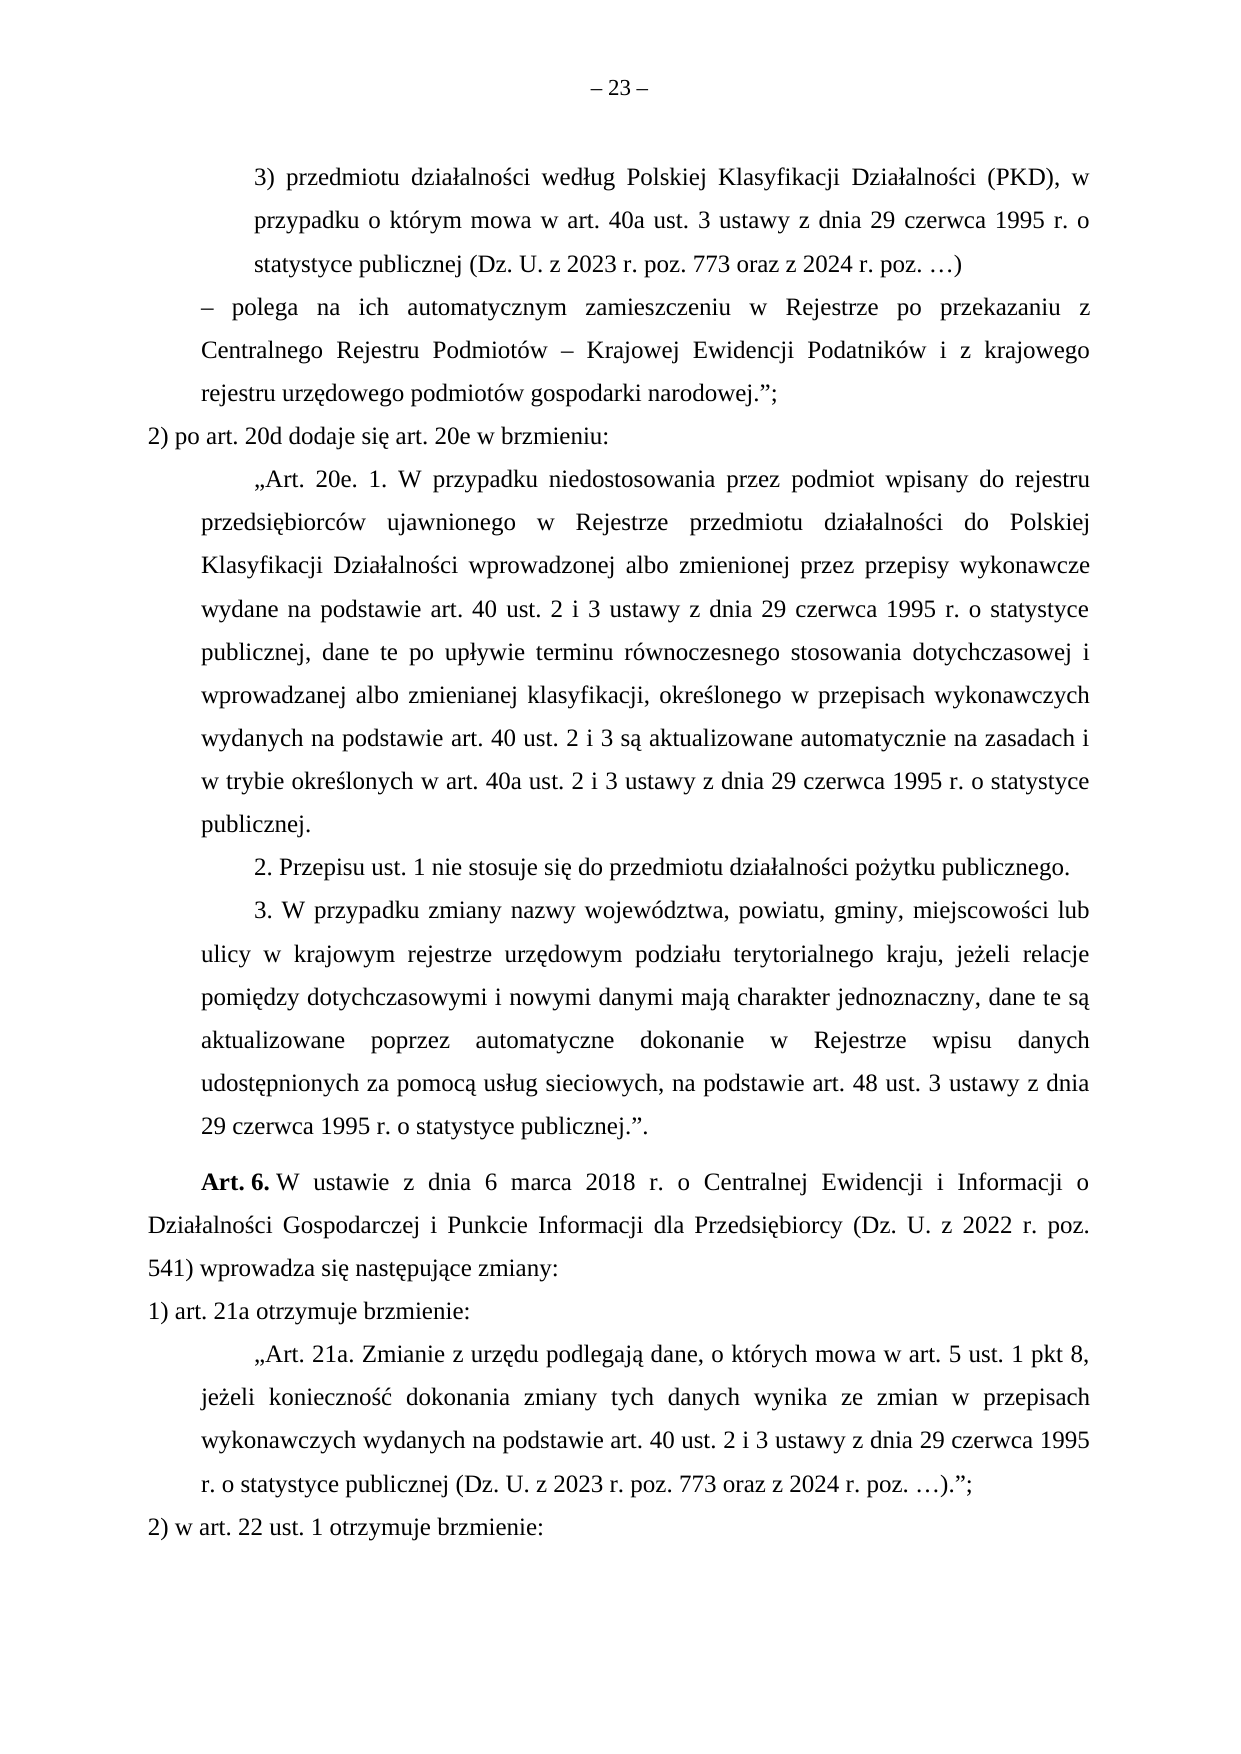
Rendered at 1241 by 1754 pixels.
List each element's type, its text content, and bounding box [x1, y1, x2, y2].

text „Art. 21a. Zmianie z urzędu podlegają dane, o których mowa w art. 5 ust. 1 pkt 8, jeżeli konieczność dokonania zmiany tych danych wynika ze zmian w przepisach wykonawczych wydanych na podstawie art. 40 ust. 2 i 3 ustawy z dnia 29 czerwca 1995 r. o statystyce publicznej (Dz. U. z 2023 r. poz. 773 oraz z 2024 r. poz. …).”; [201, 1339, 1091, 1497]
text 2. Przepisu ust. 1 nie stosuje się do przedmiotu działalności pożytku publicznego. [201, 852, 1091, 881]
text „Art. 20e. 1. W przypadku niedostosowania przez podmiot wpisany do rejestru przedsiębiorców ujawnionego w Rejestrze przedmiotu działalności do Polskiej Klasyfikacji Działalności wprowadzonej albo zmienionej przez przepisy wykonawcze wydane na podstawie art. 40 ust. 2 i 3 ustawy z dnia 29 czerwca 1995 r. o statystyce publicznej, dane te po upływie terminu równoczesnego stosowania dotychczasowej i wprowadzanej albo zmienianej klasyfikacji, określonego w przepisach wykonawczych wydanych na podstawie art. 40 ust. 2 i 3 są aktualizowane automatycznie na zasadach i w trybie określonych w art. 40a ust. 2 i 3 ustawy z dnia 29 czerwca 1995 r. o statystyce publicznej. [201, 464, 1091, 838]
text 3) przedmiotu działalności według Polskiej Klasyfikacji Działalności (PKD), w przypadku o którym mowa w art. 40a ust. 3 ustawy z dnia 29 czerwca 1995 r. o statystyce publicznej (Dz. U. z 2023 r. poz. 773 oraz z 2024 r. poz. …) [254, 162, 1091, 277]
text – polega na ich automatycznym zamieszczeniu w Rejestrze po przekazaniu z Centralnego Rejestru Podmiotów – Krajowej Ewidencji Podatników i z krajowego rejestru urzędowego podmiotów gospodarki narodowej.”; [201, 292, 1091, 407]
text 3. W przypadku zmiany nazwy województwa, powiatu, gminy, miejscowości lub ulicy w krajowym rejestrze urzędowym podziału terytorialnego kraju, jeżeli relacje pomiędzy dotychczasowymi i nowymi danymi mają charakter jednoznaczny, dane te są aktualizowane poprzez automatyczne dokonanie w Rejestrze wpisu danych udostępnionych za pomocą usług sieciowych, na podstawie art. 48 ust. 3 ustawy z dnia 29 czerwca 1995 r. o statystyce publicznej.”. [201, 896, 1091, 1140]
text 2) po art. 20d dodaje się art. 20e w brzmieniu: [148, 421, 1091, 450]
text 1) art. 21a otrzymuje brzmienie: [148, 1296, 1091, 1325]
text Art. 6. W ustawie z dnia 6 marca 2018 r. o Centralnej Ewidencji i Informacji o Działalności Gospodarczej i Punkcie Informacji dla Przedsiębiorcy (Dz. U. z 2022 r. poz. 541) wprowadza się następujące zmiany: [148, 1167, 1091, 1282]
text 2) w art. 22 ust. 1 otrzymuje brzmienie: [148, 1512, 1091, 1541]
